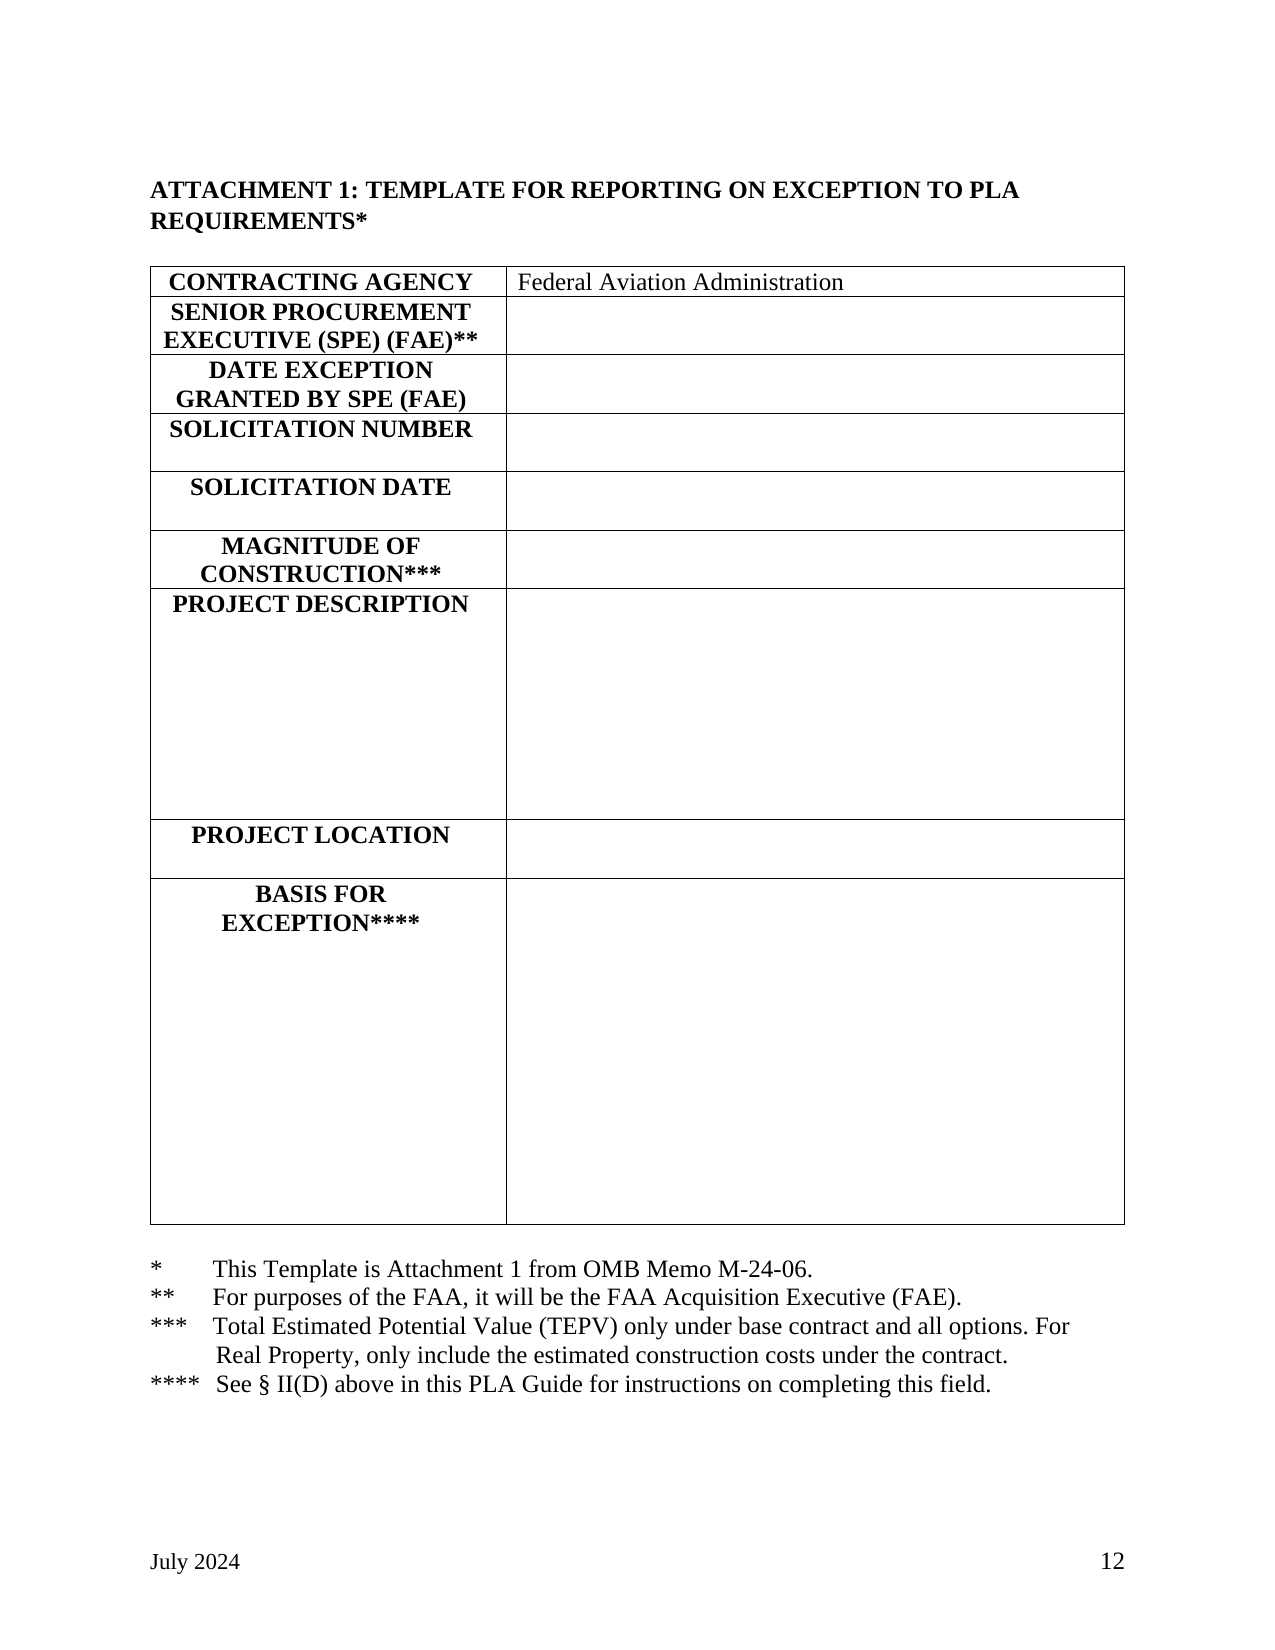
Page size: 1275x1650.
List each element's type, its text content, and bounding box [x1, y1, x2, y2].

table_cell SOLICITATION NUMBER [151, 414, 506, 471]
table_cell SOLICITATION DATE [151, 472, 506, 530]
table_cell [507, 589, 1124, 819]
table_cell [507, 820, 1124, 878]
table_cell [507, 355, 1124, 413]
table_cell PROJECT DESCRIPTION [151, 589, 506, 819]
table_header Federal Aviation Administration [507, 267, 1124, 296]
table_cell PROJECT LOCATION [151, 820, 506, 878]
table_cell [507, 297, 1124, 354]
text * This Template is Attachment 1 from OMB Memo M-24-06. [150, 1254, 1110, 1282]
text ** For purposes of the FAA, it will be the FAA Acquisition Executive (FAE). [150, 1282, 1110, 1311]
text *** Total Estimated Potential Value (TEPV) only under base contract and all options. For Real Property, only include the estimated construction costs under the contract. [150, 1311, 1110, 1369]
table_cell DATE EXCEPTION GRANTED BY SPE (FAE) [151, 355, 506, 413]
table_cell [507, 879, 1124, 1224]
table_cell BASIS FOR EXCEPTION**** [151, 879, 506, 1224]
table_cell [507, 531, 1124, 588]
subtitle ATTACHMENT 1: TEMPLATE FOR REPORTING ON EXCEPTION TO PLA REQUIREMENTS* [150, 175, 1125, 235]
table_cell [507, 414, 1124, 471]
table_cell SENIOR PROCUREMENT EXECUTIVE (SPE) (FAE)** [151, 297, 506, 354]
table_cell [507, 472, 1124, 530]
table_header CONTRACTING AGENCY [151, 267, 506, 296]
table_cell MAGNITUDE OF CONSTRUCTION*** [151, 531, 506, 588]
text **** See § II(D) above in this PLA Guide for instructions on completing this field. [150, 1369, 1110, 1397]
